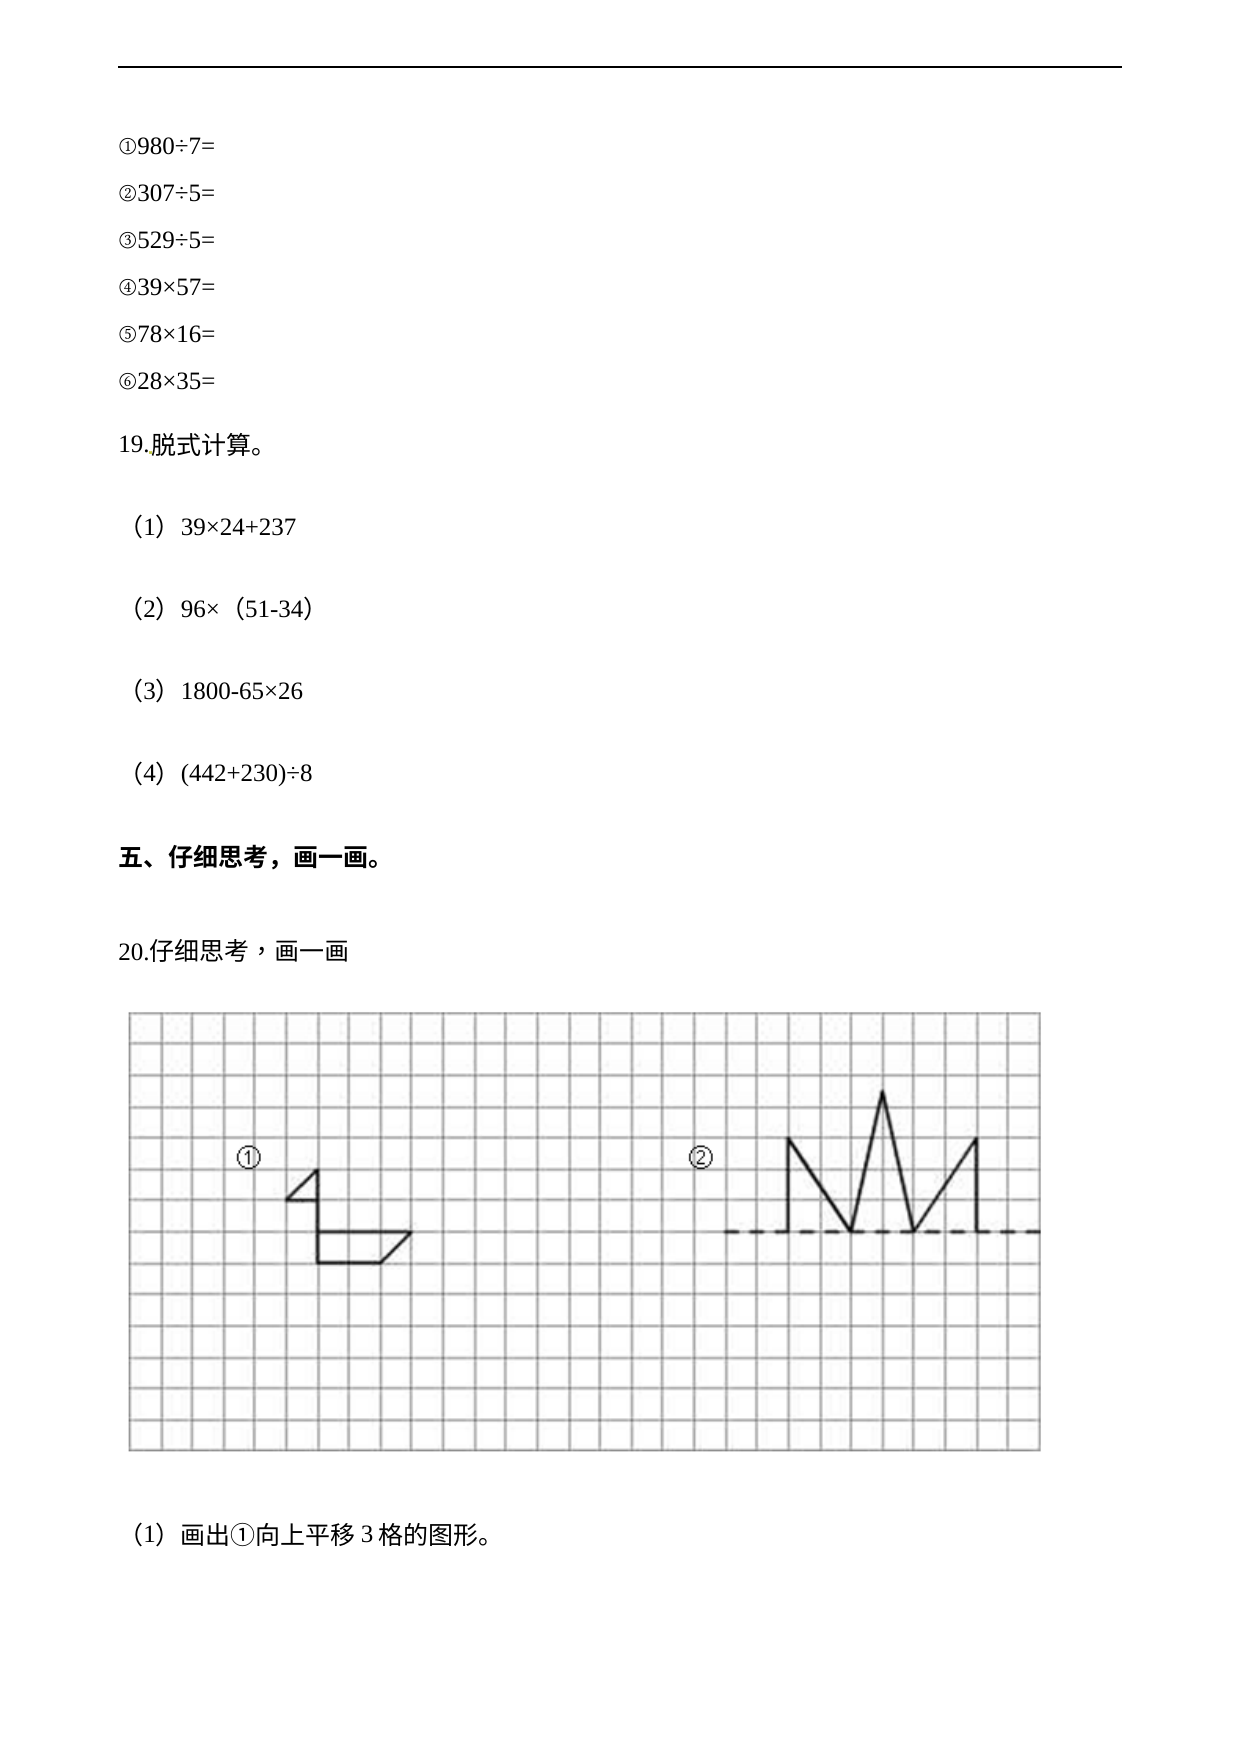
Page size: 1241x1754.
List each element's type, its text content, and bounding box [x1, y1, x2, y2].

text （1）画出①向上平移3格的图形。 [118, 1501, 1122, 1566]
text ①980÷7= [118, 129, 1122, 162]
text （3）1800-65×26 [118, 658, 1122, 723]
picture [118, 1000, 1052, 1461]
text （4）(442+230)÷8 [118, 740, 1122, 805]
text 19.脱式计算。 [118, 411, 1122, 476]
text （1）39×24+237 [118, 494, 1122, 559]
text ⑤78×16= [118, 317, 1122, 349]
text ③529÷5= [118, 223, 1122, 256]
text ②307÷5= [118, 176, 1122, 209]
text （2）96×（51-34） [118, 576, 1122, 641]
text 五、仔细思考，画一画。 [118, 823, 1122, 888]
text 20.仔细思考，画一画 [118, 918, 1122, 983]
text ⑥28×35= [118, 364, 1122, 396]
text ④39×57= [118, 270, 1122, 303]
